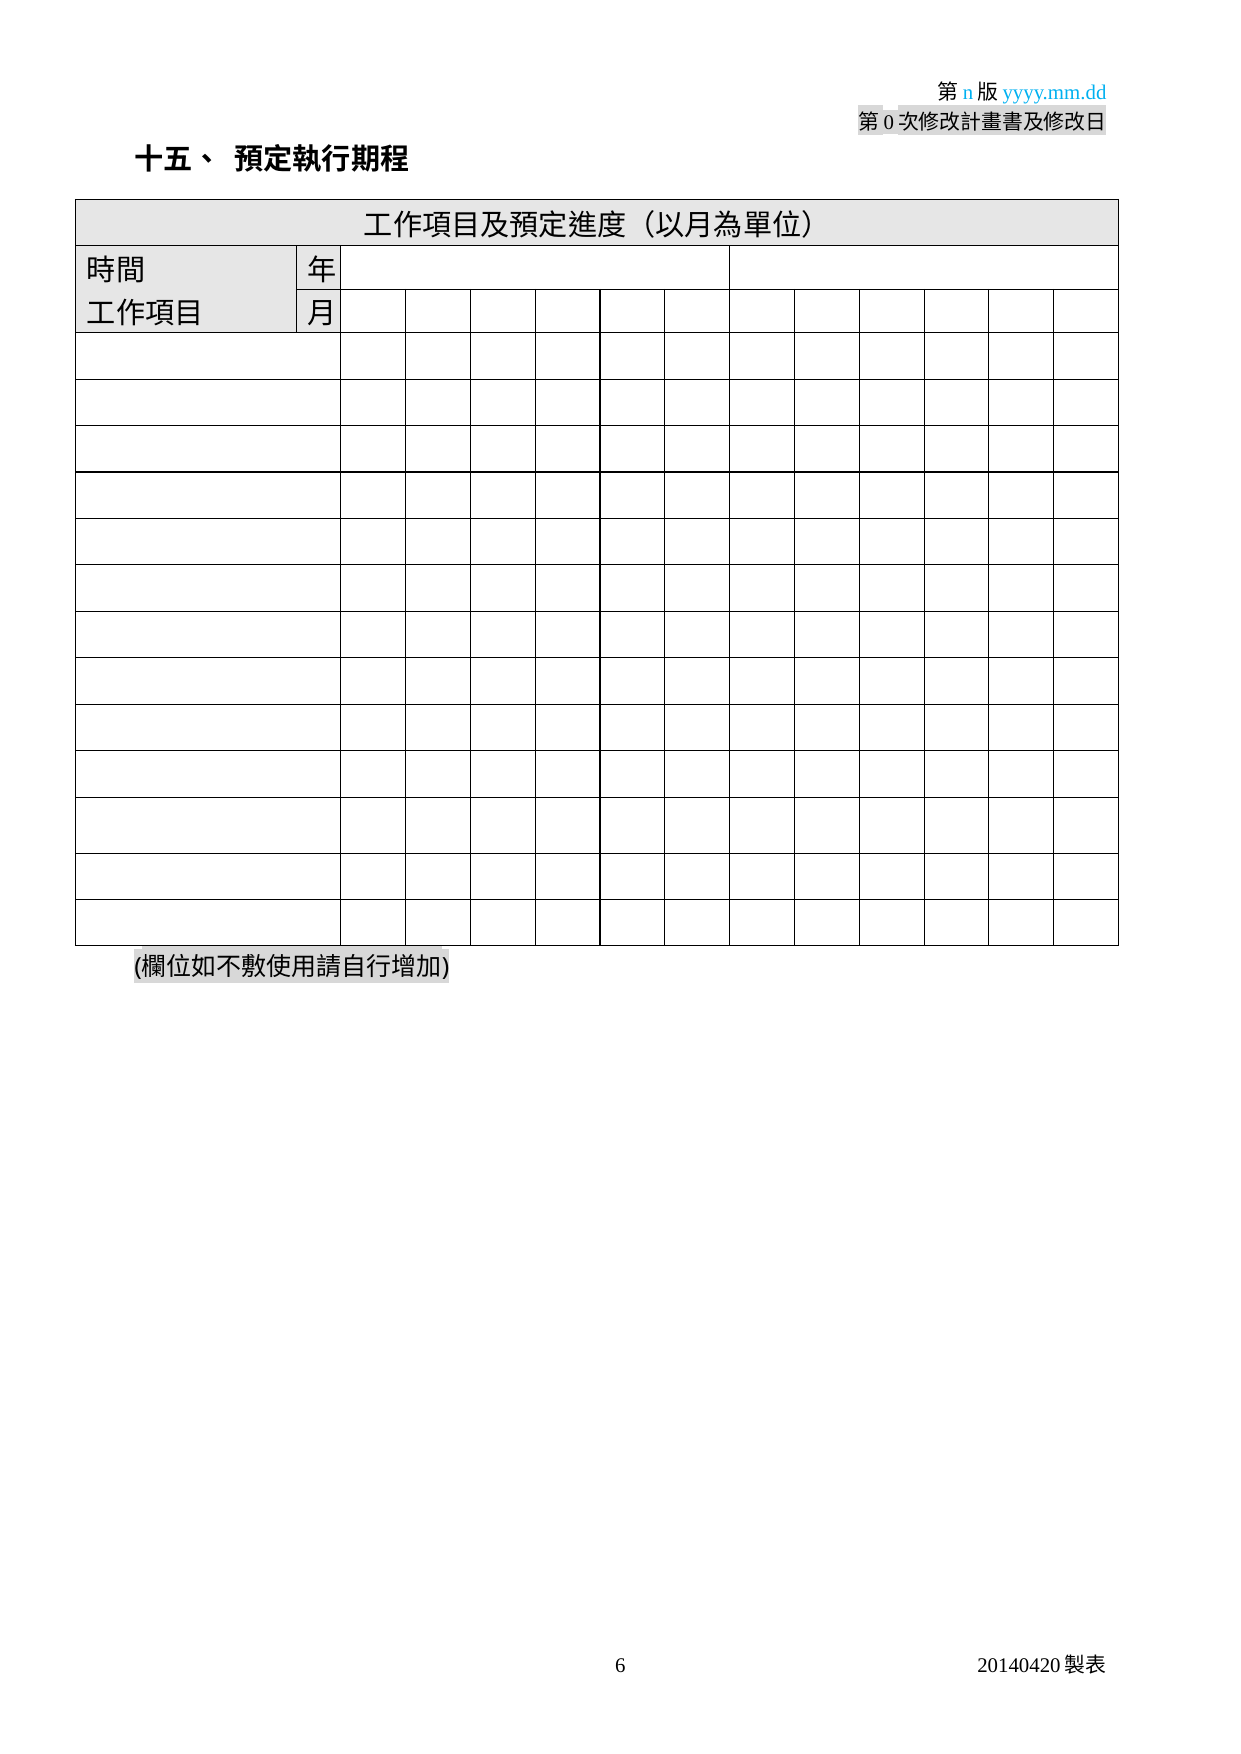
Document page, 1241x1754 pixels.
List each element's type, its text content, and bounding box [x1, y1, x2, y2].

table_cell [665, 612, 729, 657]
table_cell [406, 290, 470, 332]
table_cell [406, 473, 470, 518]
table_cell [925, 900, 988, 945]
table_cell [925, 798, 988, 852]
table_cell [471, 473, 535, 518]
table_cell [860, 290, 924, 332]
table_cell [795, 854, 859, 899]
list 預定執行期程 [134, 135, 1106, 178]
table_cell [795, 612, 859, 657]
table_cell [989, 612, 1053, 657]
table_cell [601, 380, 664, 425]
table_cell [730, 426, 794, 471]
table_cell [795, 473, 859, 518]
table_cell [1054, 519, 1118, 564]
table_cell [665, 519, 729, 564]
table_cell [406, 426, 470, 471]
table_cell [665, 565, 729, 611]
table_cell [795, 705, 859, 750]
table_cell [471, 612, 535, 657]
table_cell [406, 751, 470, 797]
table_cell [1054, 798, 1118, 852]
table_cell [665, 751, 729, 797]
table_cell [665, 705, 729, 750]
table_cell [406, 798, 470, 852]
table_cell [925, 333, 988, 378]
table_cell [1054, 658, 1118, 704]
table_cell [341, 290, 405, 332]
table_cell 時間 工作項目 [76, 246, 296, 332]
table_cell [536, 798, 599, 852]
table_cell [925, 705, 988, 750]
table_cell [406, 612, 470, 657]
table_cell [989, 900, 1053, 945]
table_cell [536, 612, 599, 657]
table_cell [536, 900, 599, 945]
table_cell [925, 565, 988, 611]
table_cell [665, 473, 729, 518]
table_cell [860, 751, 924, 797]
table_cell [1054, 380, 1118, 425]
table_cell [925, 473, 988, 518]
table_cell [471, 751, 535, 797]
table_cell [341, 333, 405, 378]
table_header 工作項目及預定進度（以月為單位） [76, 200, 1118, 245]
table_cell [601, 473, 664, 518]
table_cell [76, 333, 340, 378]
table_cell [601, 900, 664, 945]
table_cell 年 [297, 246, 340, 289]
table_cell [601, 751, 664, 797]
table_cell [730, 565, 794, 611]
table_cell [601, 798, 664, 852]
table_cell [665, 658, 729, 704]
table_cell [925, 290, 988, 332]
table_cell [730, 612, 794, 657]
table_cell [860, 565, 924, 611]
table_cell [471, 565, 535, 611]
table_cell [989, 751, 1053, 797]
table_cell [471, 705, 535, 750]
table_cell [795, 751, 859, 797]
table_cell [341, 705, 405, 750]
table_cell [989, 290, 1053, 332]
table_cell [1054, 900, 1118, 945]
table_cell [341, 380, 405, 425]
table_cell [665, 380, 729, 425]
table_cell [536, 658, 599, 704]
table_cell [730, 798, 794, 852]
table_cell [730, 705, 794, 750]
table_cell [341, 246, 729, 289]
table_cell [730, 333, 794, 378]
table_cell [860, 612, 924, 657]
table_cell [341, 751, 405, 797]
table_cell [341, 426, 405, 471]
table_cell [471, 900, 535, 945]
table_cell [1054, 751, 1118, 797]
table_cell [665, 900, 729, 945]
table_cell 月 [297, 290, 340, 332]
table_cell [989, 565, 1053, 611]
table_cell [406, 380, 470, 425]
table_cell [536, 705, 599, 750]
table_cell [925, 426, 988, 471]
table_cell [860, 798, 924, 852]
table_cell [341, 612, 405, 657]
table_cell [1054, 333, 1118, 378]
table_cell [795, 426, 859, 471]
table_cell [860, 380, 924, 425]
table_cell [76, 900, 340, 945]
table_cell [341, 565, 405, 611]
table_cell [1054, 473, 1118, 518]
table_cell [730, 900, 794, 945]
table_cell [795, 900, 859, 945]
table_cell [730, 519, 794, 564]
table_cell [665, 798, 729, 852]
table_cell [989, 426, 1053, 471]
table_cell [730, 380, 794, 425]
table_cell [860, 854, 924, 899]
table_cell [989, 519, 1053, 564]
table_cell [536, 333, 599, 378]
table_cell [536, 290, 599, 332]
table_cell [860, 333, 924, 378]
table_cell [471, 798, 535, 852]
table_cell [406, 519, 470, 564]
table_cell [341, 854, 405, 899]
table_cell [1054, 426, 1118, 471]
table_cell [536, 854, 599, 899]
table_cell [471, 426, 535, 471]
table_cell [471, 658, 535, 704]
table_cell [665, 854, 729, 899]
table_cell [471, 290, 535, 332]
table_cell [925, 751, 988, 797]
table_cell [76, 705, 340, 750]
table_cell [730, 473, 794, 518]
table_cell [989, 380, 1053, 425]
table_cell [860, 473, 924, 518]
table_cell [989, 658, 1053, 704]
table_cell [601, 519, 664, 564]
table_cell [406, 854, 470, 899]
table_cell [536, 565, 599, 611]
table_cell [406, 900, 470, 945]
table_cell [76, 473, 340, 518]
table_cell [76, 751, 340, 797]
table_cell [925, 380, 988, 425]
table_cell [860, 658, 924, 704]
table_cell [341, 900, 405, 945]
table_cell [1054, 290, 1118, 332]
table_cell [795, 519, 859, 564]
table_cell [989, 854, 1053, 899]
table_cell [406, 333, 470, 378]
table_cell [1054, 854, 1118, 899]
table_cell [76, 854, 340, 899]
table_cell [1054, 705, 1118, 750]
table_cell [730, 854, 794, 899]
table_cell [730, 246, 1118, 289]
table_cell [601, 612, 664, 657]
table_cell [795, 380, 859, 425]
table_cell [795, 290, 859, 332]
table_cell [860, 519, 924, 564]
table_cell [860, 900, 924, 945]
table_cell [1054, 565, 1118, 611]
table_cell [730, 751, 794, 797]
table_cell [795, 658, 859, 704]
table_cell [925, 612, 988, 657]
table_cell [76, 519, 340, 564]
table_cell [795, 798, 859, 852]
table_cell [536, 751, 599, 797]
table_cell [471, 854, 535, 899]
table_cell [989, 798, 1053, 852]
table_cell [795, 565, 859, 611]
text (欄位如不敷使用請自行增加) [442, 946, 1106, 983]
table_cell [76, 798, 340, 852]
table_cell [341, 658, 405, 704]
table_cell [471, 333, 535, 378]
table_cell [341, 798, 405, 852]
table_cell [730, 290, 794, 332]
table_cell [406, 658, 470, 704]
table_cell [601, 658, 664, 704]
table_cell [601, 705, 664, 750]
table_cell [989, 705, 1053, 750]
table_cell [601, 565, 664, 611]
table_cell [925, 519, 988, 564]
table_cell [536, 426, 599, 471]
table_cell [471, 380, 535, 425]
table_cell [665, 290, 729, 332]
table_cell [601, 290, 664, 332]
table_cell [76, 565, 340, 611]
table_cell [989, 473, 1053, 518]
table_cell [665, 333, 729, 378]
table_cell [76, 426, 340, 471]
table_cell [860, 426, 924, 471]
table_cell [76, 612, 340, 657]
table_cell [730, 658, 794, 704]
table_cell [601, 854, 664, 899]
table_cell [601, 333, 664, 378]
table_cell [536, 519, 599, 564]
table_cell [925, 854, 988, 899]
table_cell [406, 565, 470, 611]
table_cell [665, 426, 729, 471]
table_cell [925, 658, 988, 704]
table_cell [341, 519, 405, 564]
table_cell [536, 380, 599, 425]
table_cell [1054, 612, 1118, 657]
table_cell [536, 473, 599, 518]
table_cell [989, 333, 1053, 378]
table_cell [795, 333, 859, 378]
table_cell [76, 658, 340, 704]
table_cell [341, 473, 405, 518]
table_cell [601, 426, 664, 471]
table_cell [406, 705, 470, 750]
table_cell [860, 705, 924, 750]
table_cell [471, 519, 535, 564]
table_cell [76, 380, 340, 425]
